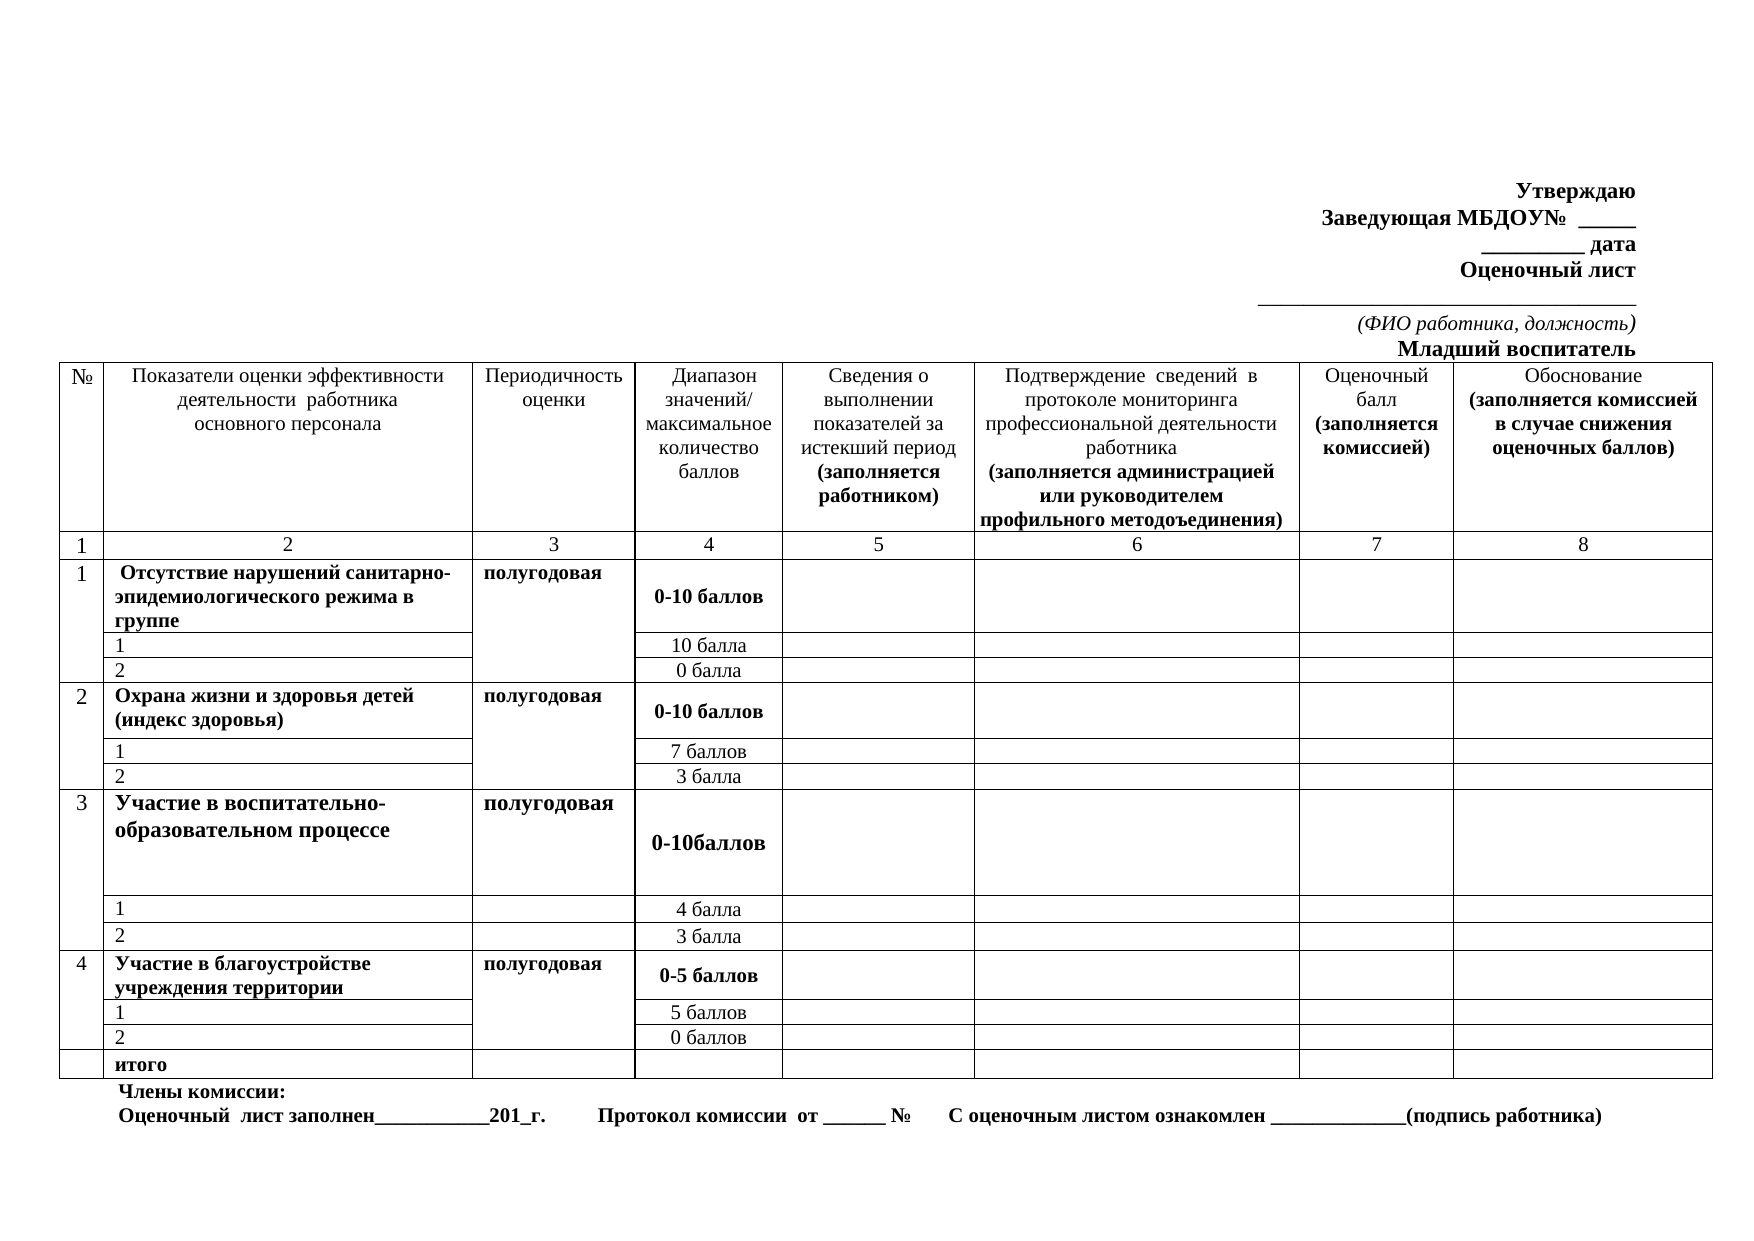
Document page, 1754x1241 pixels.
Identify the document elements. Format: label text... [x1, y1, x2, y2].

table_cell [1300, 951, 1453, 999]
table_cell [783, 923, 974, 950]
table_cell [1300, 790, 1453, 895]
text (ФИО работника, должность) [118, 309, 1636, 335]
table_cell [975, 923, 1299, 950]
table_cell 2 [104, 532, 472, 558]
table_cell [783, 1050, 974, 1078]
table_cell [783, 683, 974, 738]
table_cell 1 [104, 896, 472, 922]
table_cell [473, 896, 634, 922]
table_cell итого [104, 1050, 472, 1078]
table_cell Участие в благоустройстве учреждения территории [104, 951, 472, 999]
table_cell 2 [104, 1025, 472, 1049]
table_cell [1300, 923, 1453, 950]
table_cell [1300, 633, 1453, 657]
table_cell 3 [60, 790, 103, 950]
table_cell [975, 1025, 1299, 1049]
table_cell Отсутствие нарушений санитарно-эпидемиологического режима в группе [104, 560, 472, 632]
table_cell 1 [104, 1000, 472, 1024]
table_cell 5 баллов [636, 1000, 782, 1024]
table_cell [783, 1025, 974, 1049]
table_cell [783, 739, 974, 763]
table_cell [1300, 1025, 1453, 1049]
table_cell 3 балла [636, 764, 782, 788]
table_cell 5 [783, 532, 974, 558]
table_cell 7 баллов [636, 739, 782, 763]
table_cell [975, 683, 1299, 738]
table_cell 0-10баллов [636, 790, 782, 895]
table_cell [975, 560, 1299, 632]
table_cell полугодовая [473, 560, 634, 682]
table_cell 1 [104, 633, 472, 657]
table_cell [1300, 683, 1453, 738]
table_cell 8 [1454, 532, 1712, 558]
text Младший воспитатель [118, 335, 1636, 362]
table_cell [1454, 683, 1712, 738]
table_cell [1300, 764, 1453, 788]
table_cell [1300, 739, 1453, 763]
table_cell [1454, 1050, 1712, 1078]
text Оценочный лист [118, 256, 1636, 283]
table_cell Охрана жизни и здоровья детей (индекс здоровья) [104, 683, 472, 738]
table_cell 0-10 баллов [636, 560, 782, 632]
table_cell [473, 923, 634, 950]
table_cell [636, 1050, 782, 1078]
table_cell [1454, 790, 1712, 895]
table_cell 0 балла [636, 658, 782, 682]
table_cell 4 [636, 532, 782, 558]
table_header Периодичность оценки [473, 363, 634, 531]
table_cell 4 балла [636, 896, 782, 922]
table_cell 4 [60, 951, 103, 1049]
table_cell [1300, 896, 1453, 922]
table_cell [1454, 1000, 1712, 1024]
text Оценочный лист заполнен___________201_г. Протокол комиссии от ______ № С оценочным листом ознакомлен _____________(подпись работника) [118, 1103, 1636, 1127]
table_cell 1 [60, 560, 103, 682]
table_cell [975, 1000, 1299, 1024]
table_cell [975, 658, 1299, 682]
table_cell [783, 633, 974, 657]
table_cell [1454, 739, 1712, 763]
table_cell 7 [1300, 532, 1453, 558]
text Утверждаю [118, 177, 1636, 203]
table_cell [975, 633, 1299, 657]
table_cell 3 [473, 532, 634, 558]
table_cell Участие в воспитательно-образовательном процессе [104, 790, 472, 895]
table_cell [1300, 560, 1453, 632]
table_header Подтверждение сведений в протоколе мониторинга профессиональной деятельности работника (заполняется администрацией или руководителем профильного методоъединения) [975, 363, 1299, 531]
table_cell [1454, 764, 1712, 788]
text Заведующая МБДОУ№ _____ [118, 203, 1636, 230]
table_cell [1454, 633, 1712, 657]
table_cell [975, 739, 1299, 763]
table_cell [1454, 1025, 1712, 1049]
table_cell 2 [104, 764, 472, 788]
text Члены комиссии: [118, 1079, 1636, 1103]
table_cell [783, 790, 974, 895]
table_cell 0-10 баллов [636, 683, 782, 738]
table_cell [975, 764, 1299, 788]
table_header Обоснование (заполняется комиссией в случае снижения оценочных баллов) [1454, 363, 1712, 531]
table_cell [783, 658, 974, 682]
table_cell полугодовая [473, 951, 634, 1049]
table_cell 2 [104, 658, 472, 682]
table_cell 3 балла [636, 923, 782, 950]
table_cell [473, 1050, 634, 1078]
table_cell 2 [60, 683, 103, 788]
table_cell 0 баллов [636, 1025, 782, 1049]
table_cell 1 [104, 739, 472, 763]
table_cell [1454, 560, 1712, 632]
table_cell 6 [975, 532, 1299, 558]
table_cell [1454, 951, 1712, 999]
table_header Сведения о выполнении показателей за истекший период (заполняется работником) [783, 363, 974, 531]
text _________ дата [118, 230, 1636, 256]
table_cell [975, 951, 1299, 999]
table_cell [1454, 923, 1712, 950]
table_cell 1 [60, 532, 103, 558]
table_cell 0-5 баллов [636, 951, 782, 999]
table_cell [975, 790, 1299, 895]
table_cell [1300, 1000, 1453, 1024]
table_cell [783, 1000, 974, 1024]
table_cell [783, 896, 974, 922]
table_header Оценочный балл (заполняется комиссией) [1300, 363, 1453, 531]
table_header Показатели оценки эффективности деятельности работника основного персонала [104, 363, 472, 531]
table_cell [975, 1050, 1299, 1078]
table_header № [60, 363, 103, 531]
table_cell [975, 896, 1299, 922]
table_header Диапазон значений/ максимальное количество баллов [636, 363, 782, 531]
table_cell [1454, 658, 1712, 682]
table_cell [1454, 896, 1712, 922]
table_cell [1300, 1050, 1453, 1078]
table_cell [783, 764, 974, 788]
table_cell [783, 951, 974, 999]
table_cell 2 [104, 923, 472, 950]
table_cell [783, 560, 974, 632]
table_cell [1300, 658, 1453, 682]
text _________________________________ [118, 283, 1636, 309]
table_cell [60, 1050, 103, 1078]
table_cell полугодовая [473, 683, 634, 788]
table_cell полугодовая [473, 790, 634, 895]
table_cell 10 балла [636, 633, 782, 657]
